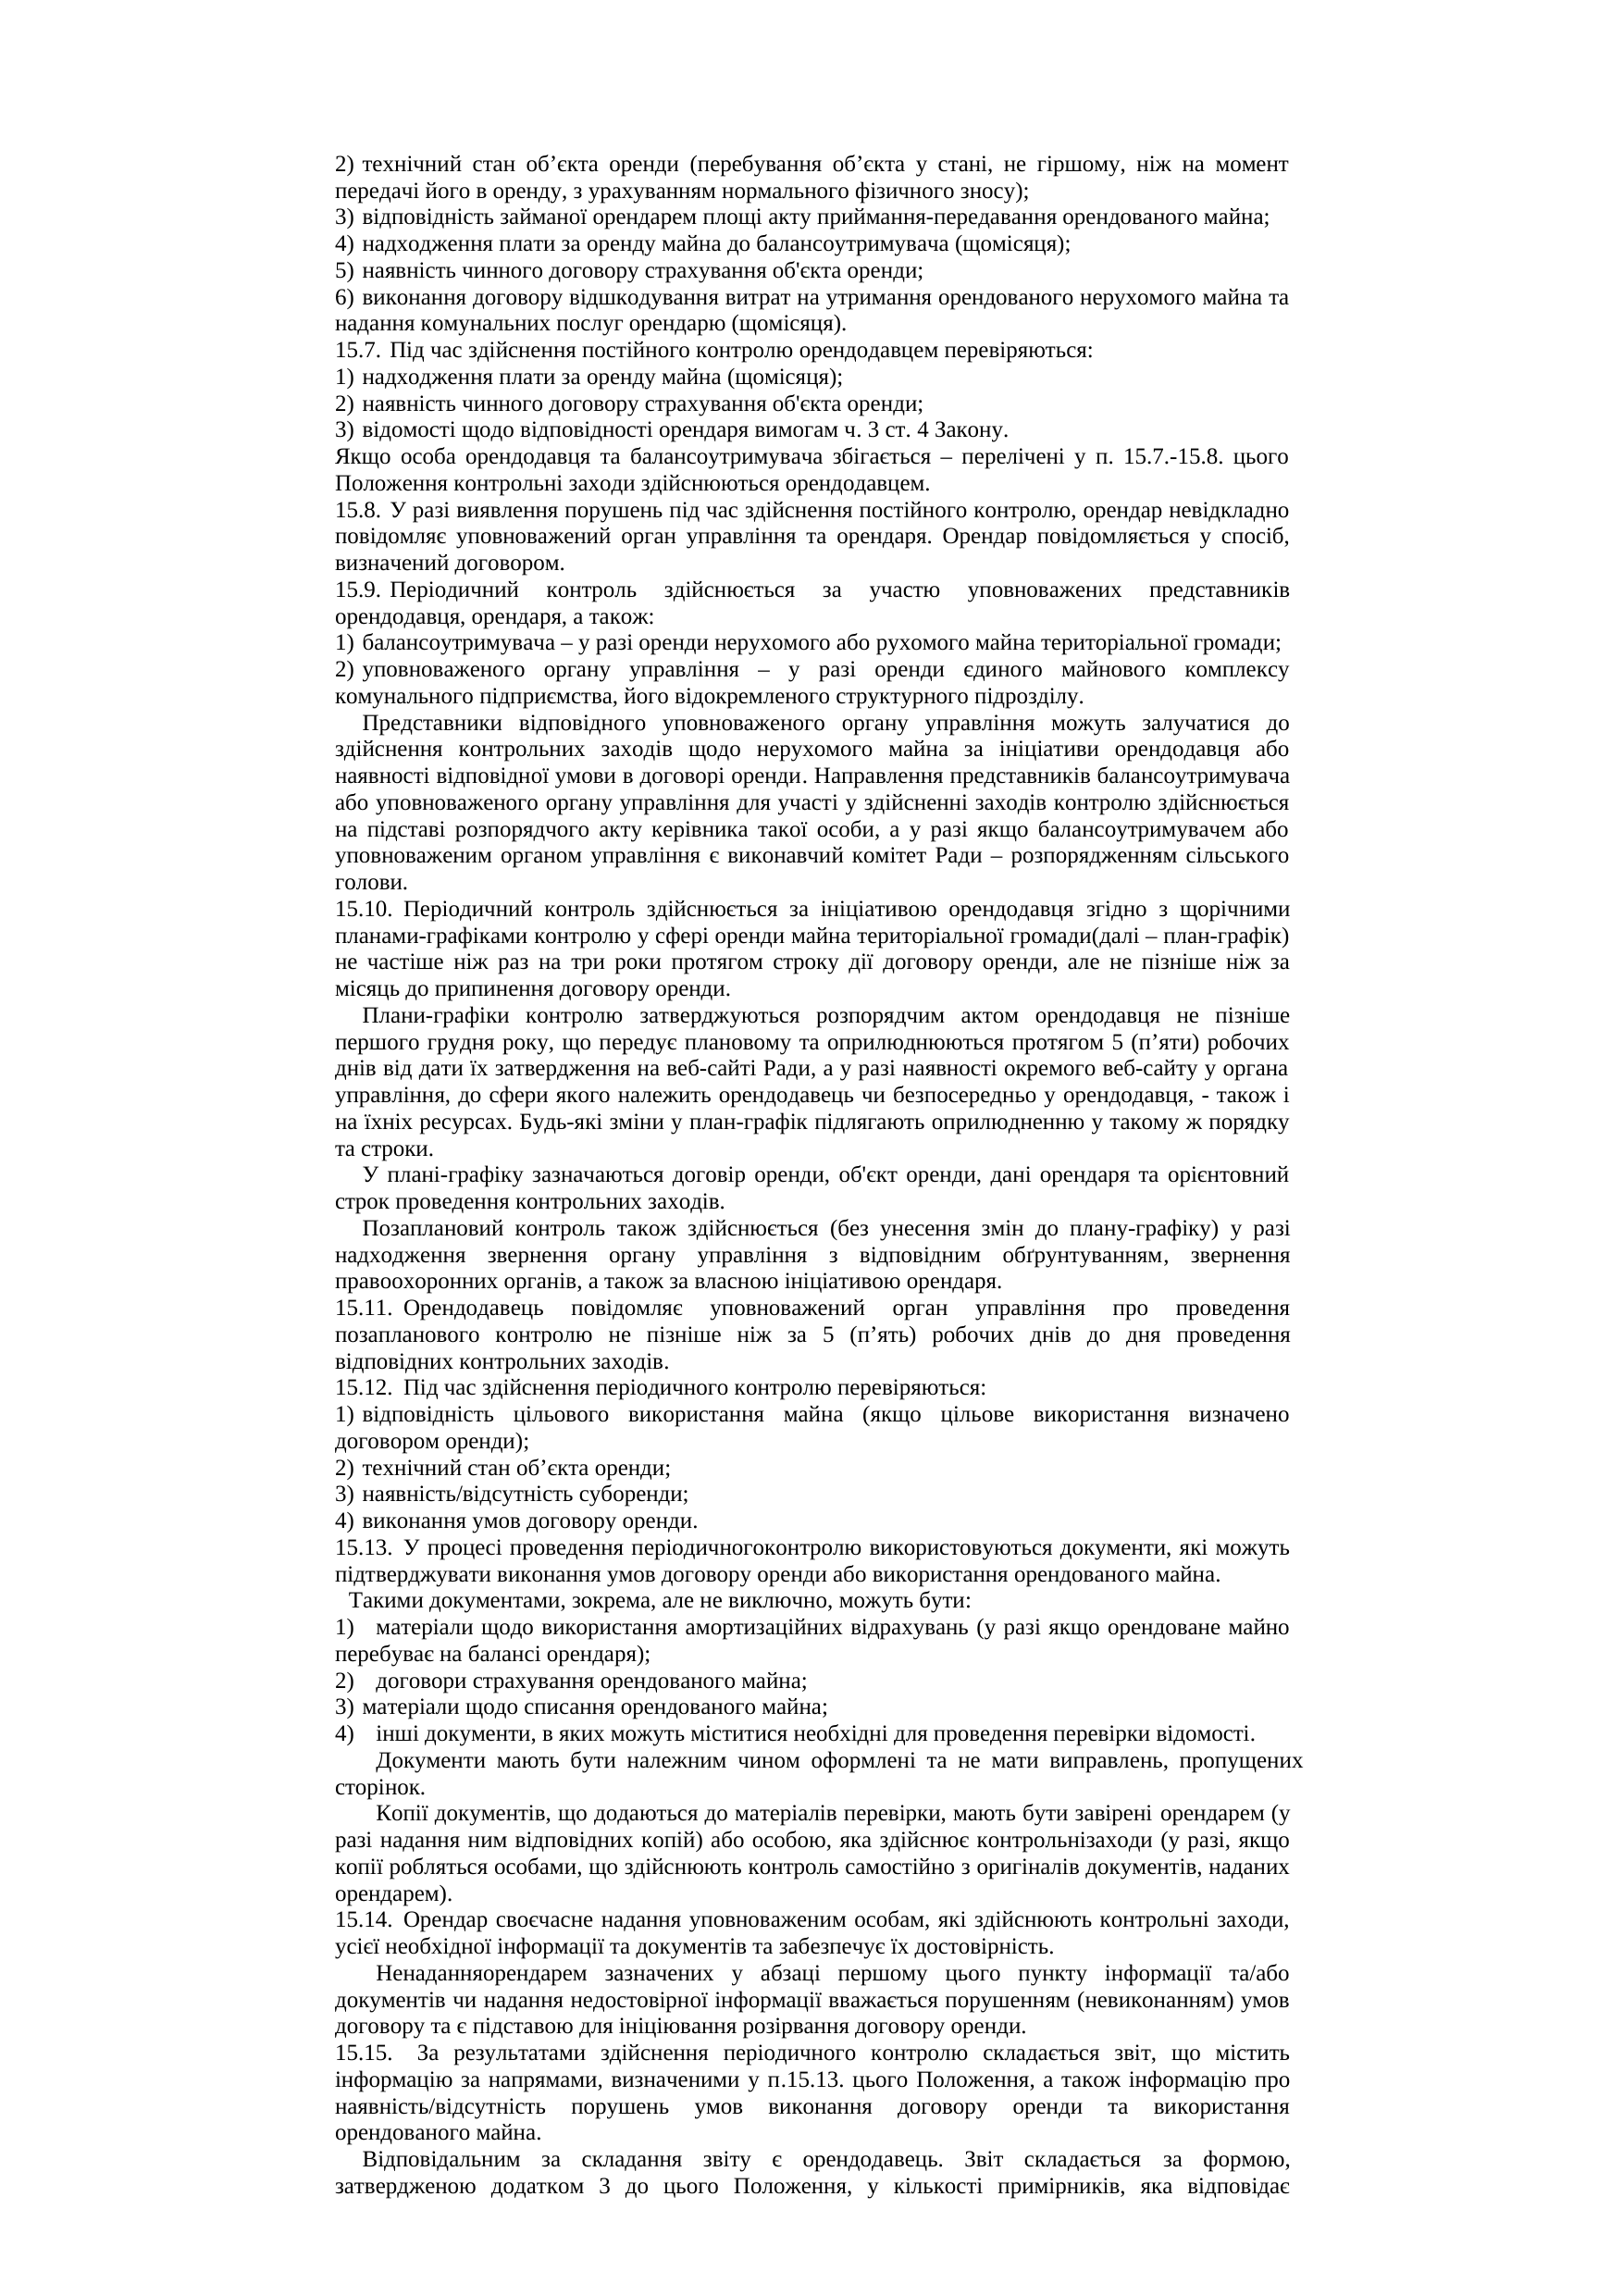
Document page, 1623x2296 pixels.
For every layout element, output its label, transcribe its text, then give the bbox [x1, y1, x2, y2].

list відомості щодо відповідності орендаря вимогам ч. 3 ст. 4 Закону. [335, 442, 1291, 469]
list Ненаданняорендарем зазначених у абзаці першому цього пункту інформації та/або документів чи надання недостовірної інформації вважається порушенням (невиконанням) умов договору та є підставою для ініціювання розірвання договору оренди. [335, 1986, 1291, 2066]
list Орендар своєчасне надання уповноваженим особам, які здійснюють контрольні заходи, усієї необхідної інформації та документів та забезпечує їх достовірність. [335, 1932, 1291, 1986]
list наявність чинного договору страхування об'єкта оренди; [335, 416, 1291, 442]
list виконання умов договору оренди. [335, 1533, 1291, 1560]
list надходження плати за оренду майна (щомісяця); [335, 390, 1291, 416]
list технічний стан об’єкта оренди; [335, 1480, 1291, 1507]
list Під час здійснення постійного контролю орендодавцем перевіряються: [335, 363, 1291, 390]
list виконання договору відшкодування витрат на утримання орендованого нерухомого майна та надання комунальних послуг орендарю (щомісяця). [335, 309, 1291, 363]
list Під час здійснення періодичного контролю перевіряються: [335, 1400, 1291, 1427]
text Якщо особа орендодавця та балансоутримувача збігається – перелічені у п. 15.7.-15.8. цього Положення контрольні заходи здійснюються орендодавцем. [335, 469, 1291, 522]
list цільове використання об’єкта оренди (якщо цільове використання визначено договором); [335, 150, 1291, 177]
list відповідність цільового використання майна (якщо цільове використання визначено договором оренди); [335, 1427, 1291, 1480]
list технічний стан об’єкта оренди (перебування об’єкта у стані, не гіршому, ніж на момент передачі його в оренду, з урахуванням нормального фізичного зносу); [335, 177, 1291, 230]
list У разі виявлення порушень під час здійснення постійного контролю, орендар невідкладно повідомляє уповноважений орган управління та орендаря. Орендар повідомляється у спосіб, визначений договором. [335, 522, 1291, 602]
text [335, 2172, 1291, 2225]
list У процесі проведення періодичногоконтролю використовуються документи, які можуть підтверджувати виконання умов договору оренди або використання орендованого майна. [335, 1560, 1291, 1613]
text Представники відповідного уповноваженого органу управління можуть залучатися до здійснення контрольних заходів щодо нерухомого майна за ініціативи орендодавця або наявності відповідної умови в договорі оренди. Направлення представників балансоутримувача або уповноваженого органу управління для участі у здійсненні заходів контролю здійснюється на підставі розпорядчого акту керівника такої особи, а у разі якщо балансоутримувачем або уповноваженим органом управління є виконавчий комітет Ради – розпорядженням сільського голови. [335, 735, 1291, 922]
list За результатами здійснення періодичного контролю складається звіт, що містить інформацію за напрямами, визначеними у п.15.13. цього Положення, а також інформацію про наявність/відсутність порушень умов виконання договору оренди та використання орендованого майна. [335, 2066, 1291, 2172]
text Копії документів, що додаються до матеріалів перевірки, мають бути завірені орендарем (у разі надання ним відповідних копій) або особою, яка здійснює контрольнізаходи (у разі, якщо копії робляться особами, що здійснюють контроль самостійно з оригіналів документів, наданих орендарем). [335, 1826, 1291, 1932]
list матеріали щодо використання амортизаційних відрахувань (у разі якщо орендоване майно перебуває на балансі орендаря); [335, 1640, 1291, 1693]
list Періодичний контроль здійснюється за участю уповноважених представників орендодавця, орендаря, а також: [335, 602, 1291, 655]
text Плани-графіки контролю затверджуються розпорядчим актом орендодавця не пізніше першого грудня року, що передує плановому та оприлюднюються протягом 5 (п’яти) робочих днів від дати їх затвердження на веб-сайті Ради, а у разі наявності окремого веб-сайту у органа управління, до сфери якого належить орендодавець чи безпосередньо у орендодавця, - також і на їхніх ресурсах. Будь-які зміни у план-графік підлягають оприлюдненню у такому ж порядку та строки. [335, 1028, 1291, 1187]
text У плані-графіку зазначаються договір оренди, об'єкт оренди, дані орендаря та орієнтовний строк проведення контрольних заходів. [335, 1187, 1291, 1241]
list уповноваженого органу управління – у разі оренди єдиного майнового комплексу комунального підприємства, його відокремленого структурного підрозділу. [335, 682, 1291, 735]
list договори страхування орендованого майна; [335, 1693, 1291, 1719]
list матеріали щодо списання орендованого майна; [335, 1719, 1291, 1746]
list Періодичний контроль здійснюється за ініціативою орендодавця згідно з щорічними планами-графіками контролю у сфері оренди майна територіальної громади(далі – план-графік) не частіше ніж раз на три роки протягом строку дії договору оренди, але не пізніше ніж за місяць до припинення договору оренди. [335, 922, 1291, 1028]
list наявність чинного договору страхування об'єкта оренди; [335, 283, 1291, 309]
list надходження плати за оренду майна до балансоутримувача (щомісяця); [335, 256, 1291, 283]
text Документи мають бути належним чином оформлені та не мати виправлень, пропущених сторінок. [335, 1773, 1304, 1826]
list Орендодавець повідомляє уповноважений орган управління про проведення позапланового контролю не пізніше ніж за 5 (п’ять) робочих днів до дня проведення відповідних контрольних заходів. [335, 1321, 1291, 1400]
list балансоутримувача – у разі оренди нерухомого або рухомого майна територіальної громади; [335, 655, 1291, 682]
list відповідність займаної орендарем площі акту приймання-передавання орендованого майна; [335, 230, 1291, 256]
list наявність/відсутність суборенди; [335, 1507, 1291, 1533]
list інші документи, в яких можуть міститися необхідні для проведення перевірки відомості. [335, 1746, 1291, 1773]
text Такими документами, зокрема, але не виключно, можуть бути: [335, 1613, 1291, 1640]
text Позаплановий контроль також здійснюється (без унесення змін до плану-графіку) у разі надходження звернення органу управління з відповідним обґрунтуванням, звернення правоохоронних органів, а також за власною ініціативою орендаря. [335, 1241, 1291, 1321]
